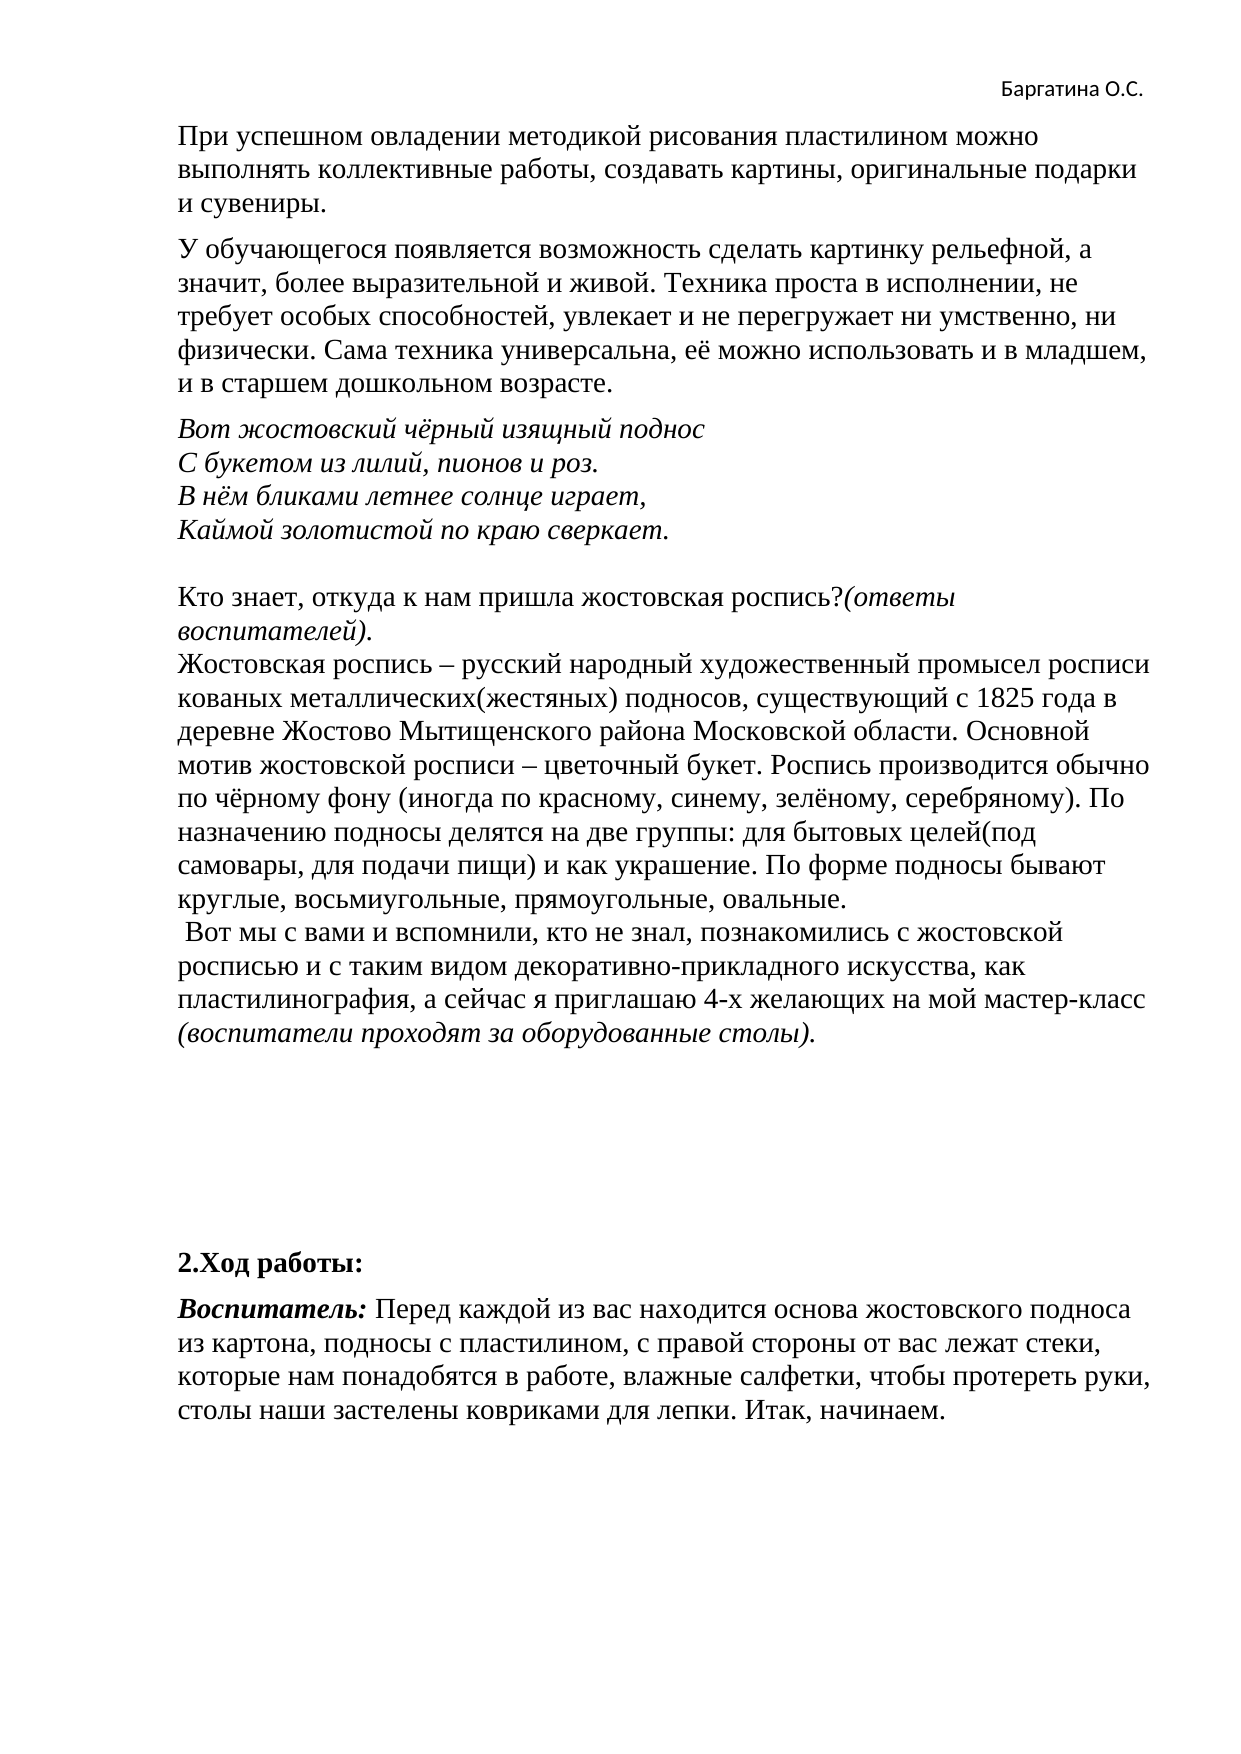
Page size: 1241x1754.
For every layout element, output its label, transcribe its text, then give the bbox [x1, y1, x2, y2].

text При успешном овладении методикой рисования пластилином можно выполнять коллективные работы, создавать картины, оригинальные подарки и сувениры. [177, 118, 1152, 219]
text Кто знает, откуда к нам пришла жостовская роспись?(ответы воспитателей). [177, 579, 1152, 646]
text С букетом из лилий, пионов и роз. [177, 445, 1152, 478]
text Каймой золотистой по краю сверкает. [177, 512, 1152, 546]
text Воспитатель: Перед каждой из вас находится основа жостовского подноса из картона, подносы с пластилином, с правой стороны от вас лежат стеки, которые нам понадобятся в работе, влажные салфетки, чтобы протереть руки, столы наши застелены ковриками для лепки. Итак, начинаем. [177, 1291, 1152, 1426]
text Жостовская роспись – русский народный художественный промысел росписи кованых металлических(жестяных) подносов, существующий с 1825 года в деревне Жостово Мытищенского района Московской области. Основной мотив жостовской росписи – цветочный букет. Роспись производится обычно по чёрному фону (иногда по красному, синему, зелёному, серебряному). По назначению подносы делятся на две группы: для бытовых целей(под самовары, для подачи пищи) и как украшение. По форме подносы бывают круглые, восьмиугольные, прямоугольные, овальные. [177, 646, 1152, 914]
text 2.Ход работы: [177, 1245, 1152, 1279]
text Вот мы с вами и вспомнили, кто не знал, познакомились с жостовской росписью и с таким видом декоративно-прикладного искусства, как пластилинография, а сейчас я приглашаю 4-х желающих на мой мастер-класс (воспитатели проходят за оборудованные столы). [177, 914, 1152, 1049]
text У обучающегося появляется возможность сделать картинку рельефной, а значит, более выразительной и живой. Техника проста в исполнении, не требует особых способностей, увлекает и не перегружает ни умственно, ни физически. Сама техника универсальна, её можно использовать и в младшем, и в старшем дошкольном возрасте. [177, 231, 1152, 399]
text Вот жостовский чёрный изящный поднос [177, 411, 1152, 445]
text В нём бликами летнее солнце играет, [177, 478, 1152, 512]
